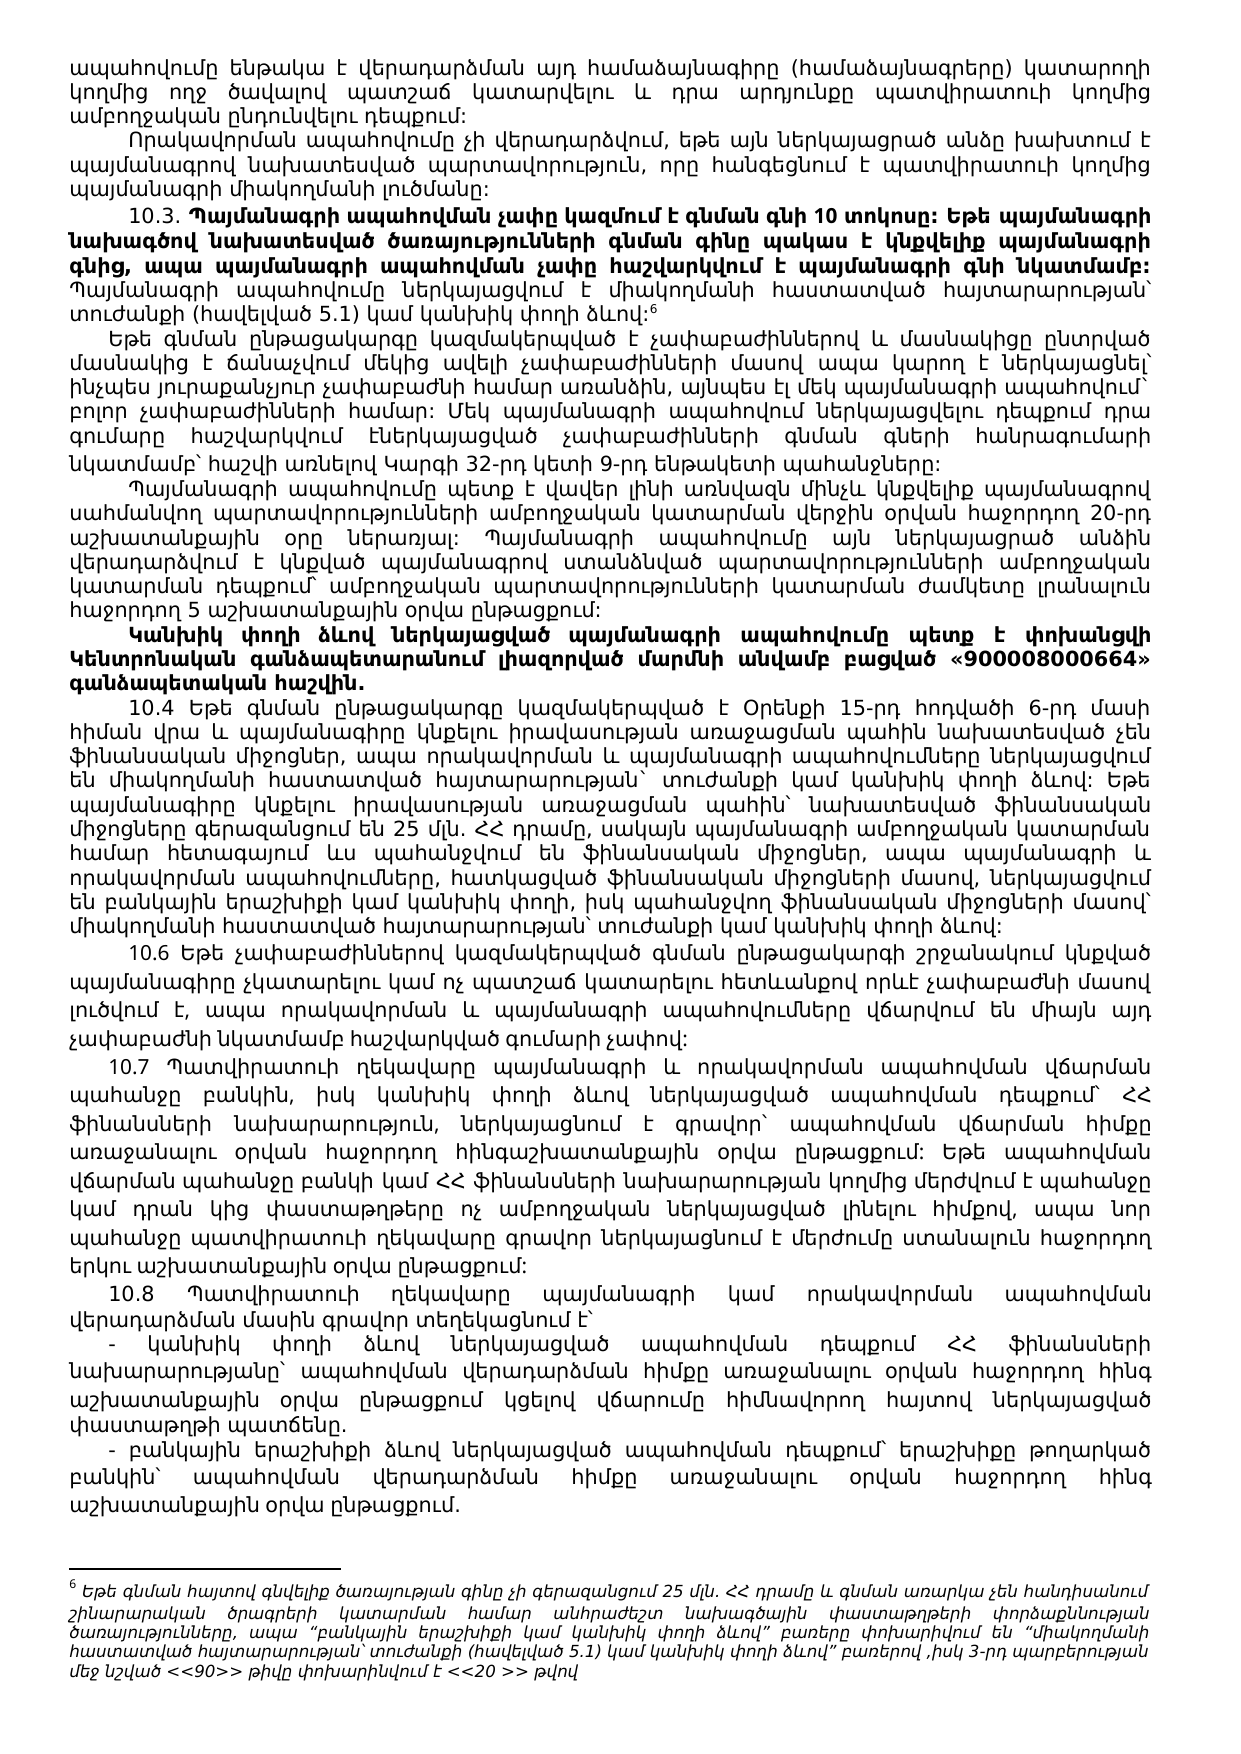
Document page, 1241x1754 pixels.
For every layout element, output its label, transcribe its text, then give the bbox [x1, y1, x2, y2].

text 10.7 Պատվիրատուի ղեկավարը պայմանագրի և որակավորման ապահովման վճարման պահանջը բանկին, իսկ կանխիկ փողի ձևով ներկայացված ապահովման դեպքում՝ ՀՀ ֆինանսների նախարարություն, ներկայացնում է գրավոր՝ ապահովման վճարման հիմքը առաջանալու օրվան հաջորդող հինգաշխատանքային օրվա ընթացքում: Եթե ապահովման վճարման պահանջը բանկի կամ ՀՀ ֆինանսների նախարարության կողմից մերժվում է պահանջը կամ դրան կից փաստաթղթերը ոչ ամբողջական ներկայացված լինելու հիմքով, ապա նոր պահանջը պատվիրատուի ղեկավարը գրավոր ներկայացնում է մերժումը ստանալուն հաջորդող երկու աշխատանքային օրվա ընթացքում: [69, 1052, 1152, 1279]
text - բանկային երաշխիքի ձևով ներկայացված ապահովման դեպքում՝ երաշխիքը թողարկած բանկին՝ ապահովման վերադարձման հիմքը առաջանալու օրվան հաջորդող հինգ աշխատանքային օրվա ընթացքում. [69, 1438, 1152, 1519]
text Որակավորման ապահովումը չի վերադարձվում, եթե այն ներկայացրած անձը խախտում է պայմանագրով նախատեսված պարտավորություն, որը հանգեցնում է պատվիրատուի կողմից պայմանագրի միակողմանի լուծմանը: [69, 128, 1152, 201]
text 10.3. Պայմանագրի ապահովման չափը կազմում է գնման գնի 10 տոկոսը: Եթե պայմանագրի նախագծով նախատեսված ծառայությունների գնման գինը պակաս է կնքվելիք պայմանագրի գնից, ապա պայմանագրի ապահովման չափը հաշվարկվում է պայմանագրի գնի նկատմամբ: Պայմանագրի ապահովումը ներկայացվում է միակողմանի հաստատված հայտարարության՝ տուժանքի (հավելված 5.1) կամ կանխիկ փողի ձևով: [69, 201, 1152, 327]
text Պայմանագրի ապահովումը պետք է վավեր լինի առնվազն մինչև կնքվելիք պայմանագրով սահմանվող պարտավորությունների ամբողջական կատարման վերջին օրվան հաջորդող 20-րդ աշխատանքային օրը ներառյալ: Պայմանագրի ապահովումը այն ներկայացրած անձին վերադարձվում է կնքված պայմանագրով ստանձնված պարտավորությունների ամբողջական կատարման դեպքում՝ ամբողջական պարտավորությունների կատարման ժամկետը լրանալուն հաջորդող 5 աշխատանքային օրվա ընթացքում: [69, 477, 1152, 623]
text Կանխիկ փողի ձևով ներկայացված պայմանագրի ապահովումը պետք է փոխանցվի Կենտրոնական գանձապետարանում լիազորված մարմնի անվամբ բացված «900008000664» գանձապետական հաշվին. [69, 623, 1152, 696]
text Եթե գնման ընթացակարգը կազմակերպված է չափաբաժիններով և մասնակիցը ընտրված մասնակից է ճանաչվում մեկից ավելի չափաբաժինների մասով ապա կարող է ներկայացնել՝ ինչպես յուրաքանչյուր չափաբաժնի համար առանձին, այնպես էլ մեկ պայմանագրի ապահովում` բոլոր չափաբաժինների համար: Մեկ պայմանագրի ապահովում ներկայացվելու դեպքում դրա գումարը հաշվարկվում էներկայացված չափաբաժինների գնման գների հանրագումարի նկատմամբ՝ հաշվի առնելով Կարգի 32-րդ կետի 9-րդ ենթակետի պահանջները: [69, 327, 1152, 477]
text 10.6 Եթե չափաբաժիններով կազմակերպված գնման ընթացակարգի շրջանակում կնքված պայմանագիրը չկատարելու կամ ոչ պատշաճ կատարելու հետևանքով որևէ չափաբաժնի մասով լուծվում է, ապա որակավորման և պայմանագրի ապահովումները վճարվում են միայն այդ չափաբաժնի նկատմամբ հաշվարկված գումարի չափով: [69, 938, 1152, 1052]
text 10.8 Պատվիրատուի ղեկավարը պայմանագրի կամ որակավորման ապահովման վերադարձման մասին գրավոր տեղեկացնում է՝ [69, 1279, 1152, 1332]
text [69, 56, 1152, 128]
text - կանխիկ փողի ձևով ներկայացված ապահովման դեպքում ՀՀ ֆինանսների նախարարությանը՝ ապահովման վերադարձման հիմքը առաջանալու օրվան հաջորդող հինգ աշխատանքային օրվա ընթացքում կցելով վճարումը հիմնավորող հայտով ներկայացված փաստաթղթի պատճենը. [69, 1332, 1152, 1438]
text 10.4 Եթե գնման ընթացակարգը կազմակերպված է Օրենքի 15-րդ հոդվածի 6-րդ մասի հիման վրա և պայմանագիրը կնքելու իրավասության առաջացման պահին նախատեսված չեն ֆինանսական միջոցներ, ապա որակավորման և պայմանագրի ապահովումները ներկայացվում են միակողմանի հաստատված հայտարարության` տուժանքի կամ կանխիկ փողի ձևով: Եթե պայմանագիրը կնքելու իրավասության առաջացման պահին՝ նախատեսված ֆինանսական միջոցները գերազանցում են 25 մլն. ՀՀ դրամը, սակայն պայմանագրի ամբողջական կատարման համար հետագայում ևս պահանջվում են ֆինանսական միջոցներ, ապա պայմանագրի և որակավորման ապահովումները, հատկացված ֆինանսական միջոցների մասով, ներկայացվում են բանկային երաշխիքի կամ կանխիկ փողի, իսկ պահանջվող ֆինանսական միջոցների մասով՝ միակողմանի հաստատված հայտարարության՝ տուժանքի կամ կանխիկ փողի ձևով: [69, 696, 1152, 938]
